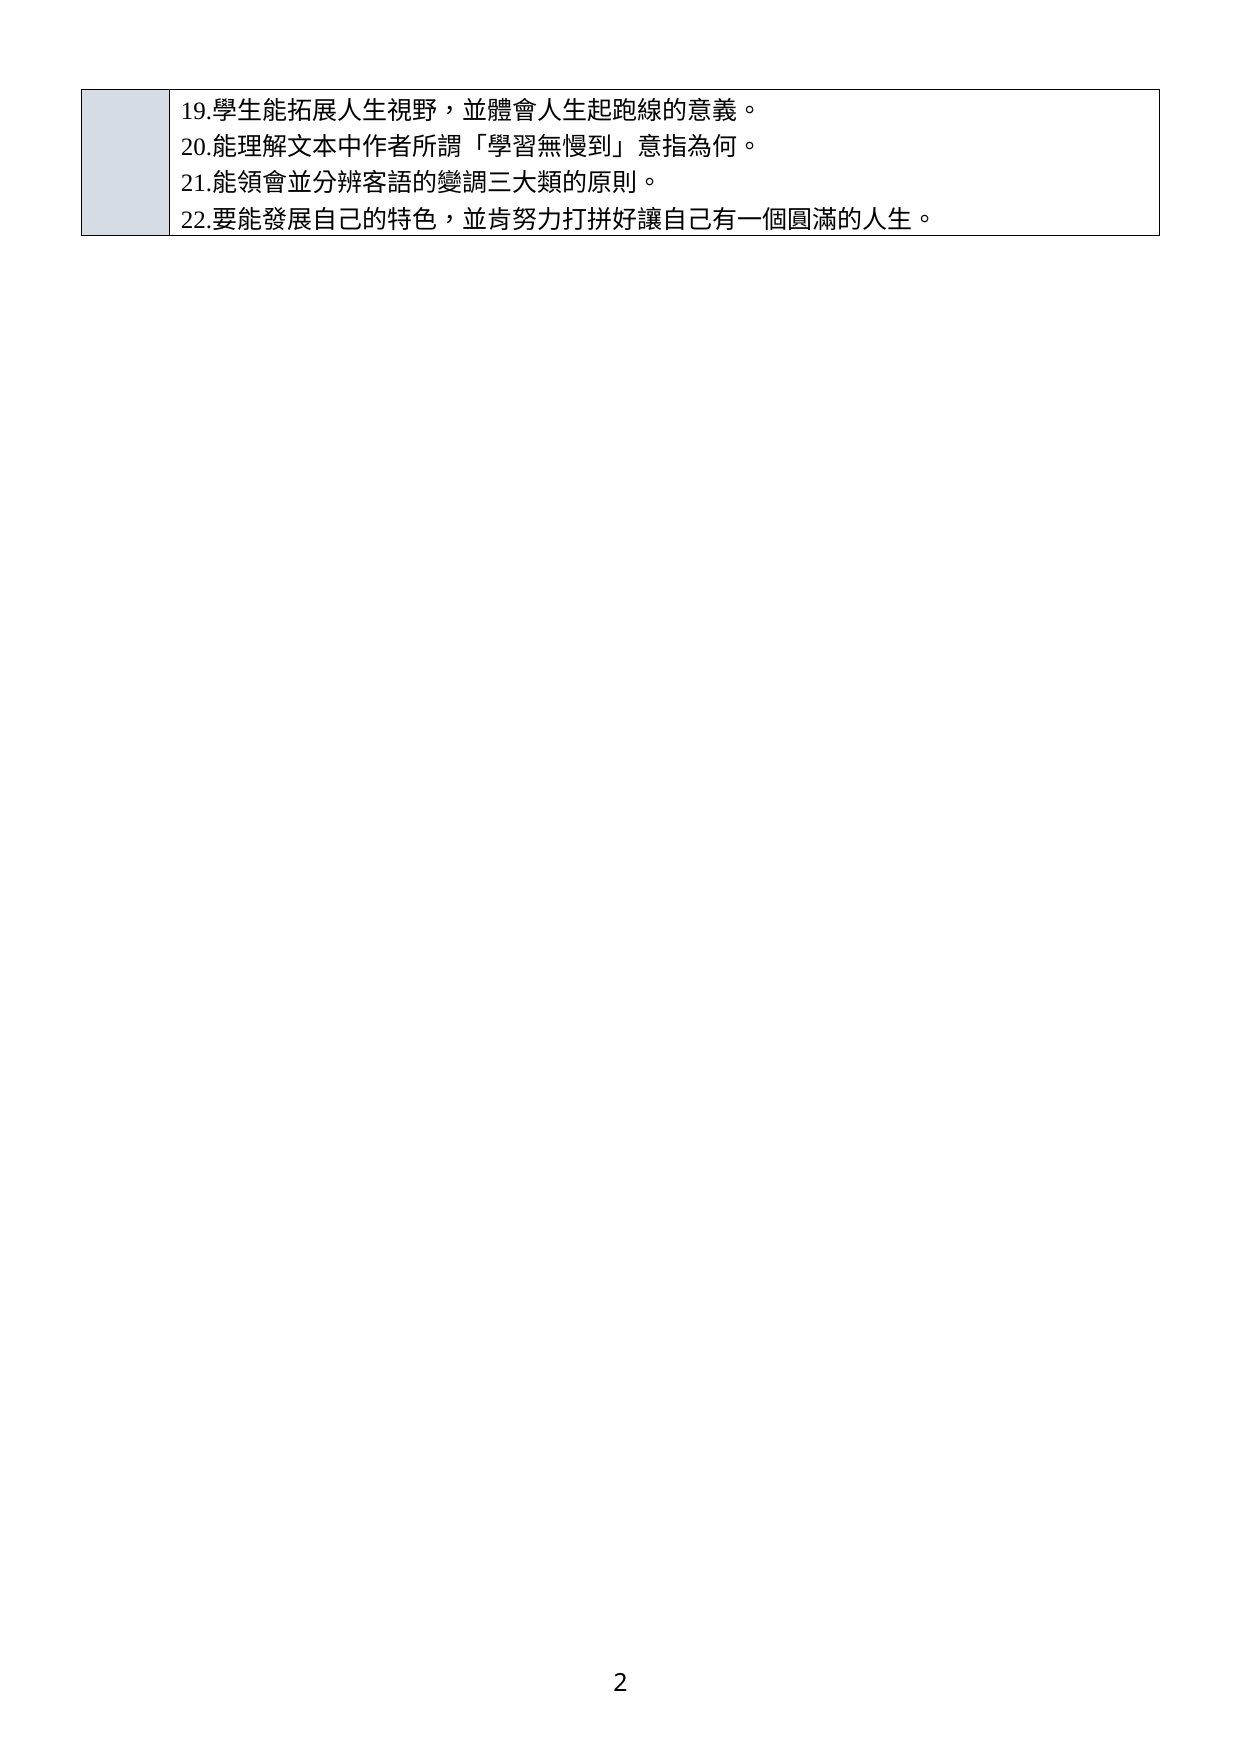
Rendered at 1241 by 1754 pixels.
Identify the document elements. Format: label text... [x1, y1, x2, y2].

table_cell 課程目標 [82, 90, 169, 235]
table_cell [170, 90, 1159, 235]
